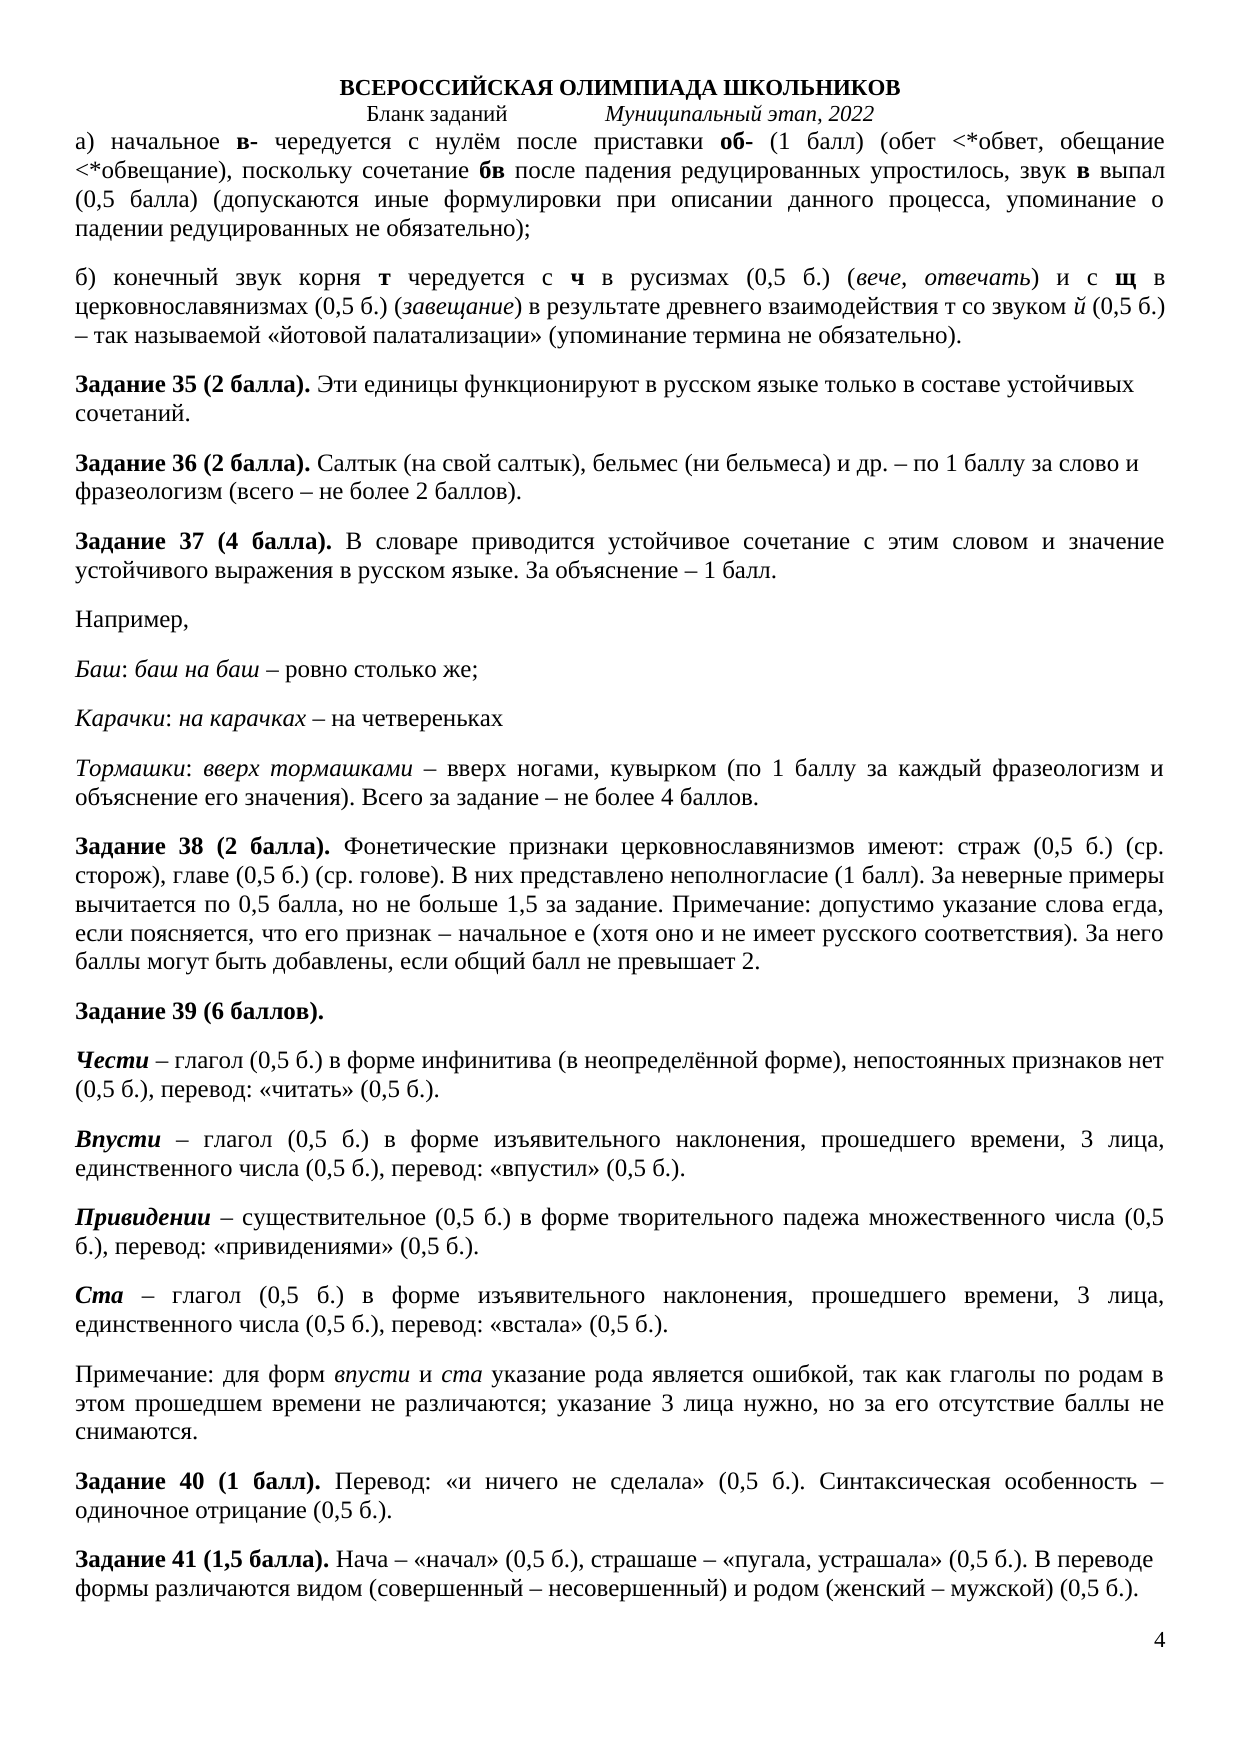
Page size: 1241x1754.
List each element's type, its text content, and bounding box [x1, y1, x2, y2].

text Задание 41 (1,5 балла). Нача – «начал» (0,5 б.), страшаше – «пугала, устрашала» (0,5 б.). В переводе формы различаются видом (совершенный – несовершенный) и родом (женский – мужской) (0,5 б.). [75, 1544, 1165, 1602]
text б) конечный звук корня т чередуется с ч в русизмах (0,5 б.) (вече, отвечать) и с щ в церковнославянизмах (0,5 б.) (завещание) в результате древнего взаимодействия т со звуком й (0,5 б.) – так называемой «йотовой палатализации» (упоминание термина не обязательно). [75, 262, 1165, 348]
text Привидении – существительное (0,5 б.) в форме творительного падежа множественного числа (0,5 б.), перевод: «привидениями» (0,5 б.). [75, 1202, 1165, 1260]
text Задание 35 (2 балла). Эти единицы функционируют в русском языке только в составе устойчивых сочетаний. [75, 369, 1165, 427]
text Например, [75, 604, 1165, 633]
text Задание 36 (2 балла). Салтык (на свой салтык), бельмес (ни бельмеса) и др. – по 1 баллу за слово и фразеологизм (всего – не более 2 баллов). [75, 448, 1165, 505]
text Задание 38 (2 балла). Фонетические признаки церковнославянизмов имеют: страж (0,5 б.) (ср. сторож), главе (0,5 б.) (ср. голове). В них представлено неполногласие (1 балл). За неверные примеры вычитается по 0,5 балла, но не больше 1,5 за задание. Примечание: допустимо указание слова егда, если поясняется, что его признак – начальное е (хотя оно и не имеет русского соответствия). За него баллы могут быть добавлены, если общий балл не превышает 2. [75, 831, 1165, 975]
text Примечание: для форм впусти и ста указание рода является ошибкой, так как глаголы по родам в этом прошедшем времени не различаются; указание 3 лица нужно, но за его отсутствие баллы не снимаются. [75, 1359, 1165, 1445]
text а) начальное в- чередуется с нулём после приставки об- (1 балл) (обет <*обвет, обещание <*обвещание), поскольку сочетание бв после падения редуцированных упростилось, звук в выпал (0,5 балла) (допускаются иные формулировки при описании данного процесса, упоминание о падении редуцированных не обязательно); [75, 126, 1165, 241]
text Тормашки: вверх тормашками – вверх ногами, кувырком (по 1 баллу за каждый фразеологизм и объяснение его значения). Всего за задание – не более 4 баллов. [75, 753, 1165, 811]
text Задание 37 (4 балла). В словаре приводится устойчивое сочетание с этим словом и значение устойчивого выражения в русском языке. За объяснение – 1 балл. [75, 526, 1165, 583]
text Ста – глагол (0,5 б.) в форме изъявительного наклонения, прошедшего времени, 3 лица, единственного числа (0,5 б.), перевод: «встала» (0,5 б.). [75, 1281, 1165, 1338]
text Карачки: на карачках – на четвереньках [75, 703, 1165, 732]
text Впусти – глагол (0,5 б.) в форме изъявительного наклонения, прошедшего времени, 3 лица, единственного числа (0,5 б.), перевод: «впустил» (0,5 б.). [75, 1124, 1165, 1181]
text Чести – глагол (0,5 б.) в форме инфинитива (в неопределённой форме), непостоянных признаков нет (0,5 б.), перевод: «читать» (0,5 б.). [75, 1046, 1165, 1103]
text Задание 40 (1 балл). Перевод: «и ничего не сделала» (0,5 б.). Синтаксическая особенность – одиночное отрицание (0,5 б.). [75, 1466, 1165, 1523]
text Баш: баш на баш – ровно столько же; [75, 654, 1165, 683]
text Задание 39 (6 баллов). [75, 996, 1165, 1025]
